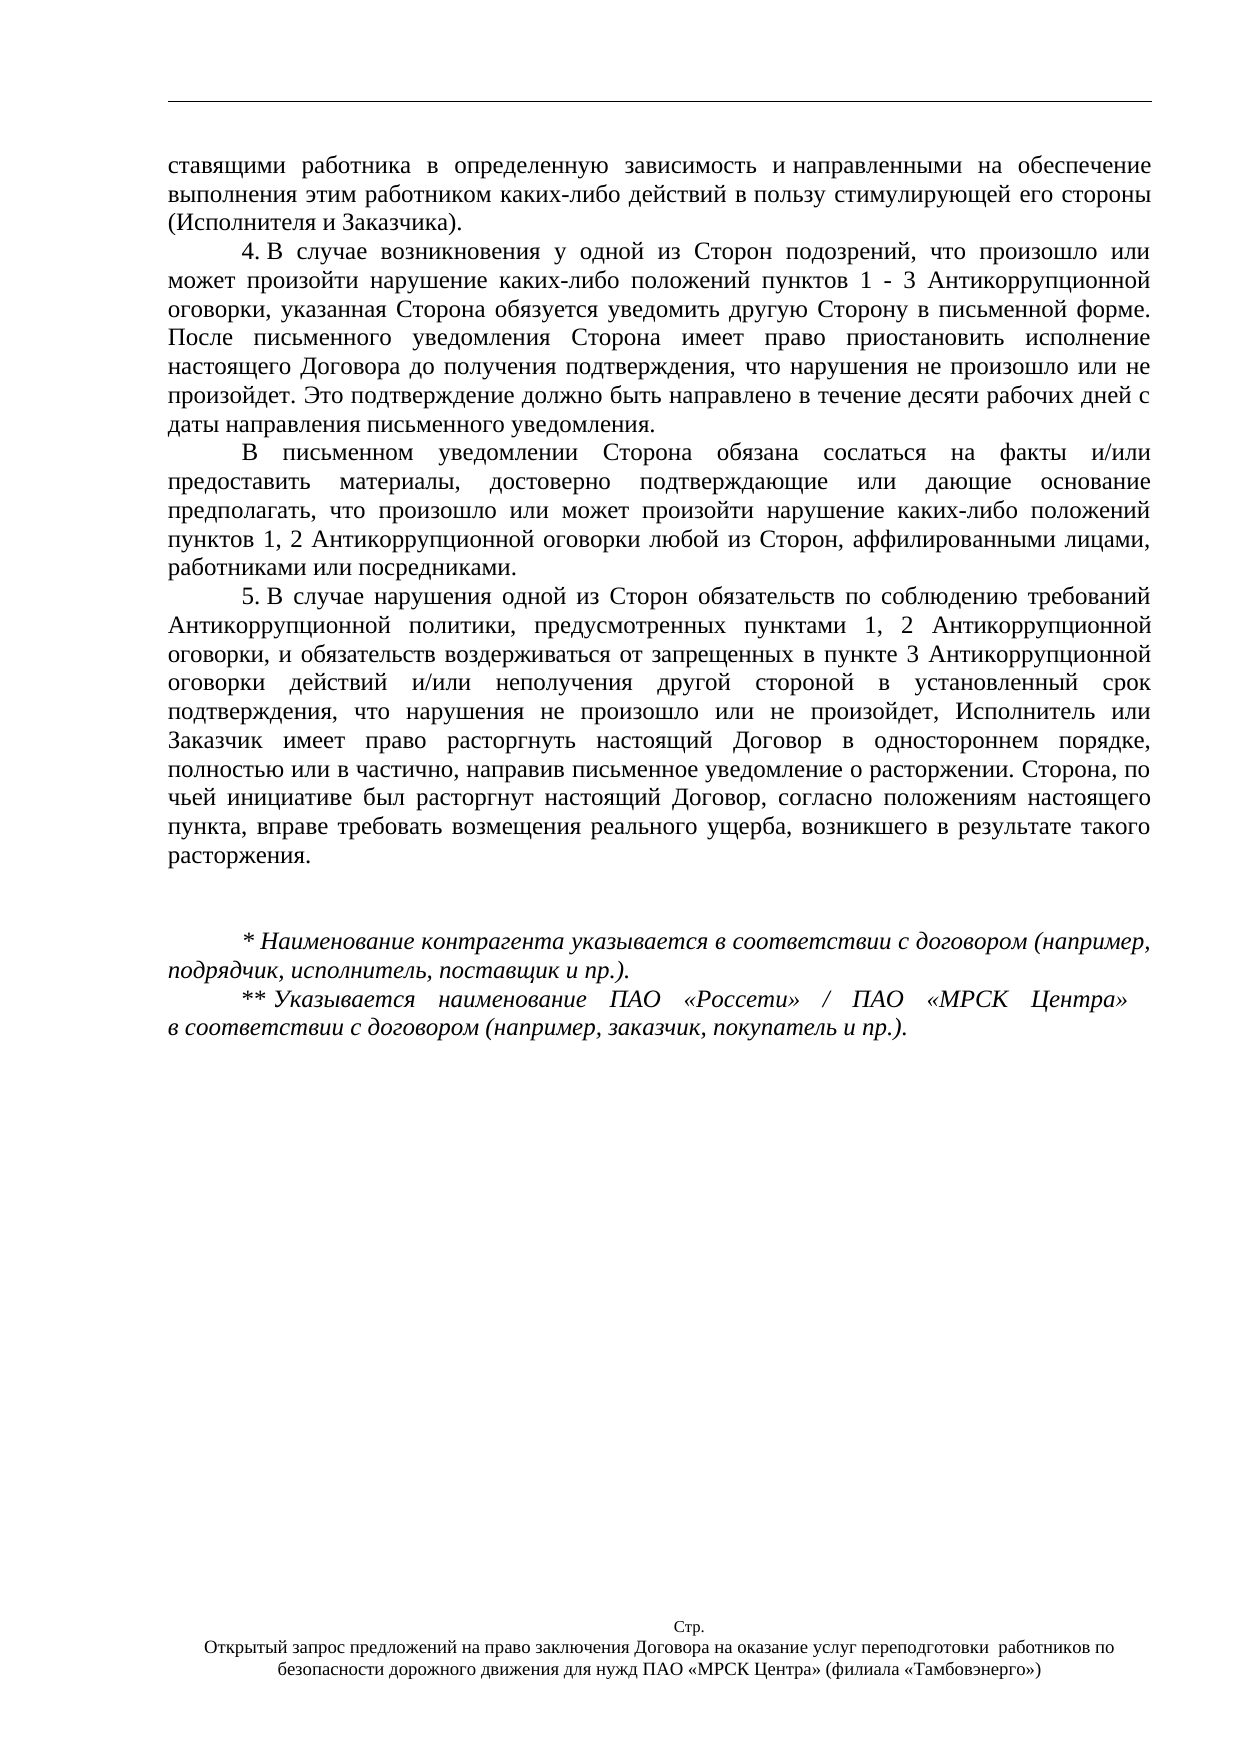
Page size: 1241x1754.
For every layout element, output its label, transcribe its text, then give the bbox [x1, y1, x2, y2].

text ** Указывается наименование ПАО «Россети» / ПАО «МРСК Центра» в соответствии с договором (например, заказчик, покупатель и пр.). [168, 984, 1152, 1041]
text 5. В случае нарушения одной из Сторон обязательств по соблюдению требований Антикоррупционной политики, предусмотренных пунктами 1, 2 Антикоррупционной оговорки, и обязательств воздерживаться от запрещенных в пункте 3 Антикоррупционной оговорки действий и/или неполучения другой стороной в установленный срок подтверждения, что нарушения не произошло или не произойдет, Исполнитель или Заказчик имеет право расторгнуть настоящий Договор в одностороннем порядке, полностью или в частично, направив письменное уведомление о расторжении. Сторона, по чьей инициативе был расторгнут настоящий Договор, согласно положениям настоящего пункта, вправе требовать возмещения реального ущерба, возникшего в результате такого расторжения. [168, 581, 1152, 869]
text 4. В случае возникновения у одной из Сторон подозрений, что произошло или может произойти нарушение каких-либо положений пунктов 1 - 3 Антикоррупционной оговорки, указанная Сторона обязуется уведомить другую Сторону в письменной форме. После письменного уведомления Сторона имеет право приостановить исполнение настоящего Договора до получения подтверждения, что нарушения не произошло или не произойдет. Это подтверждение должно быть направлено в течение десяти рабочих дней с даты направления письменного уведомления. [168, 236, 1152, 437]
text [168, 150, 1152, 236]
text В письменном уведомлении Сторона обязана сослаться на факты и/или предоставить материалы, достоверно подтверждающие или дающие основание предполагать, что произошло или может произойти нарушение каких-либо положений пунктов 1, 2 Антикоррупционной оговорки любой из Сторон, аффилированными лицами, работниками или посредниками. [168, 437, 1152, 581]
text * Наименование контрагента указывается в соответствии с договором (например, подрядчик, исполнитель, поставщик и пр.). [168, 926, 1152, 984]
